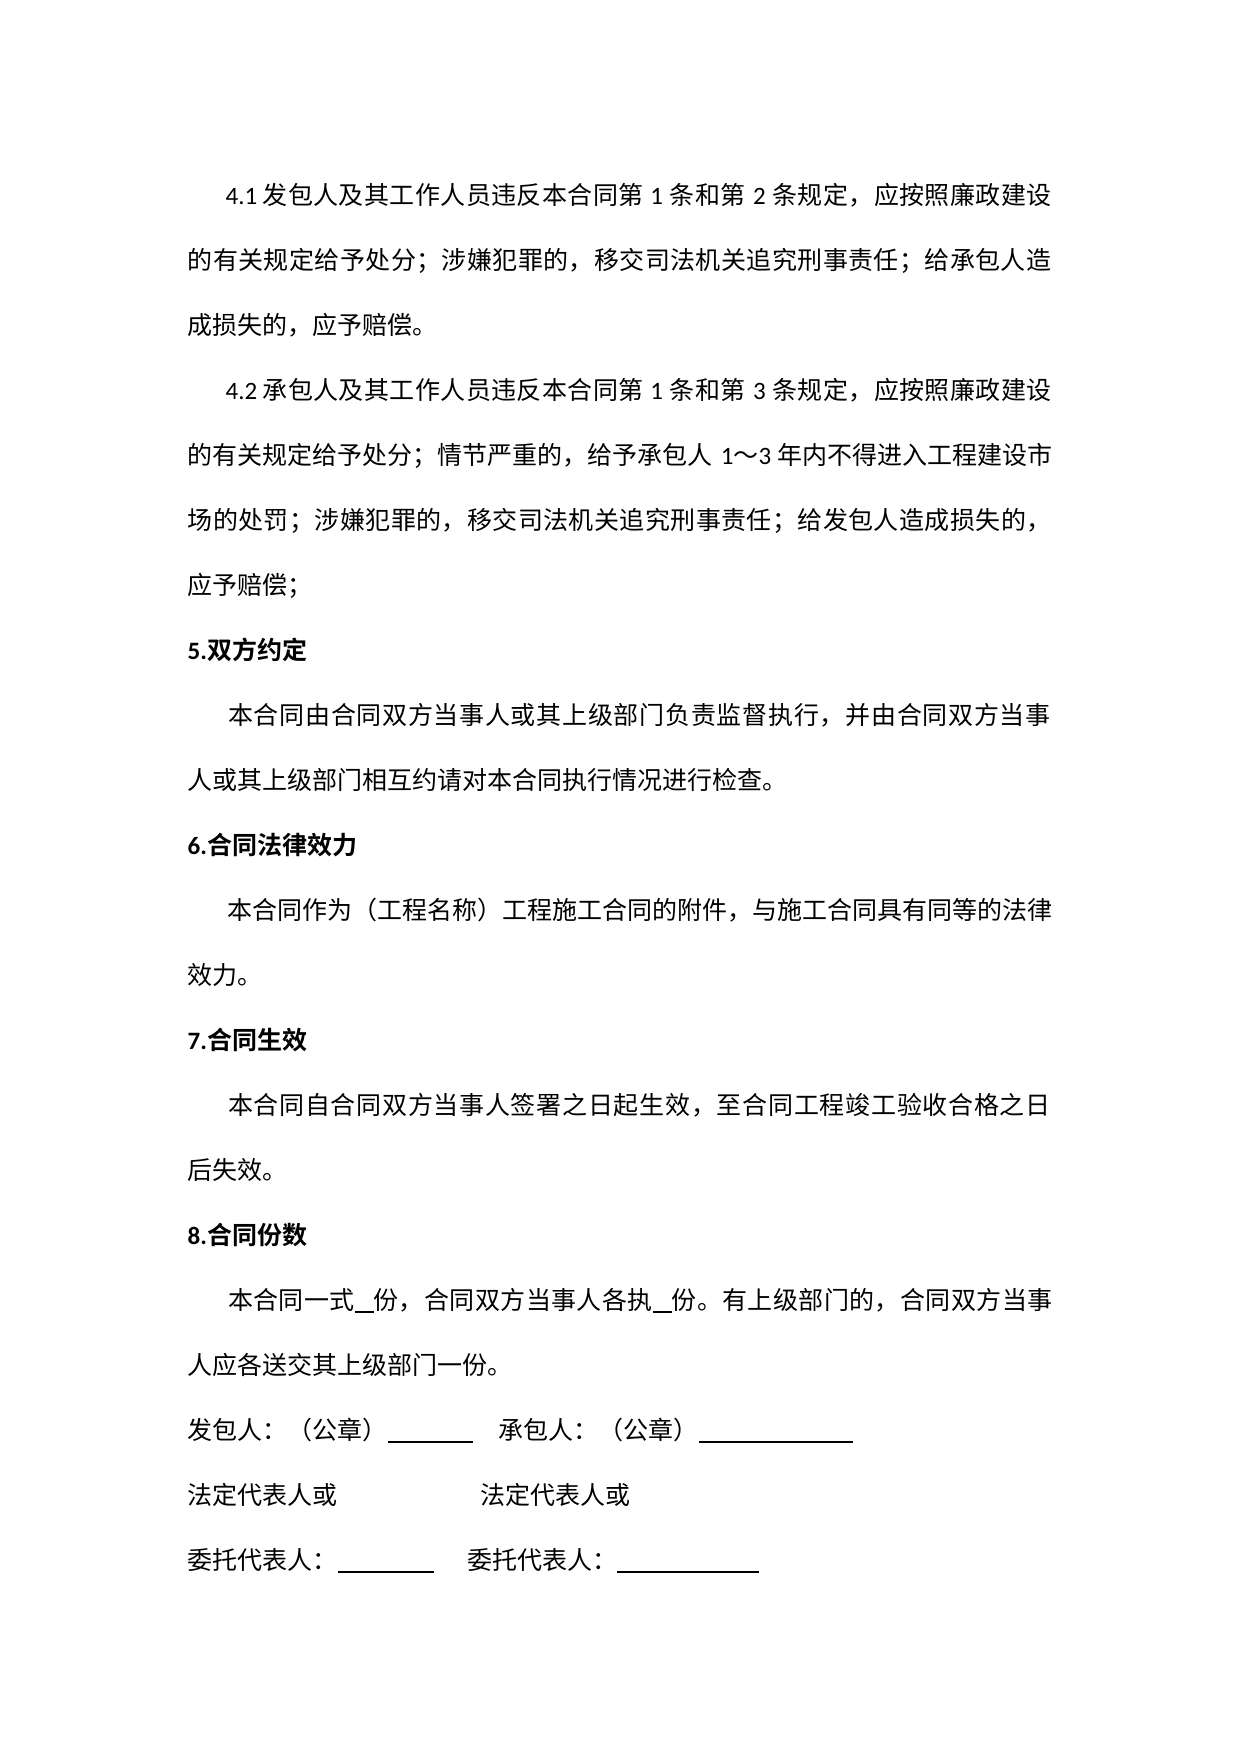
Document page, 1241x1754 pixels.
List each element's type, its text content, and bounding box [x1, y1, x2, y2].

text 本合同一式 份，合同双方当事人各执 份。有上级部门的，合同双方当事人应各送交其上级部门一份。 [187, 1267, 1053, 1397]
text 5.双方约定 [187, 617, 1053, 682]
text 发包人：（公章） 承包人：（公章） [187, 1397, 1053, 1462]
text 本合同作为（工程名称）工程施工合同的附件，与施工合同具有同等的法律效力。 [187, 877, 1053, 1007]
text 8.合同份数 [187, 1202, 1053, 1267]
text 7.合同生效 [187, 1007, 1053, 1072]
text 4.2承包人及其工作人员违反本合同第1 条和第 3 条规定，应按照廉政建设的有关规定给予处分；情节严重的，给予承包人 1～3 年内不得进入工程建设市场的处罚；涉嫌犯罪的，移交司法机关追究刑事责任；给发包人造成损失的，应予赔偿； [187, 357, 1053, 617]
text 法定代表人或 法定代表人或 [187, 1462, 1053, 1527]
text 本合同由合同双方当事人或其上级部门负责监督执行，并由合同双方当事人或其上级部门相互约请对本合同执行情况进行检查。 [187, 682, 1053, 812]
text 4.1发包人及其工作人员违反本合同第1 条和第 2 条规定，应按照廉政建设的有关规定给予处分；涉嫌犯罪的，移交司法机关追究刑事责任；给承包人造成损失的，应予赔偿。 [187, 162, 1053, 357]
text 6.合同法律效力 [187, 812, 1053, 877]
text 委托代表人： 委托代表人： [187, 1527, 1053, 1592]
text 本合同自合同双方当事人签署之日起生效，至合同工程竣工验收合格之日后失效。 [187, 1072, 1053, 1202]
